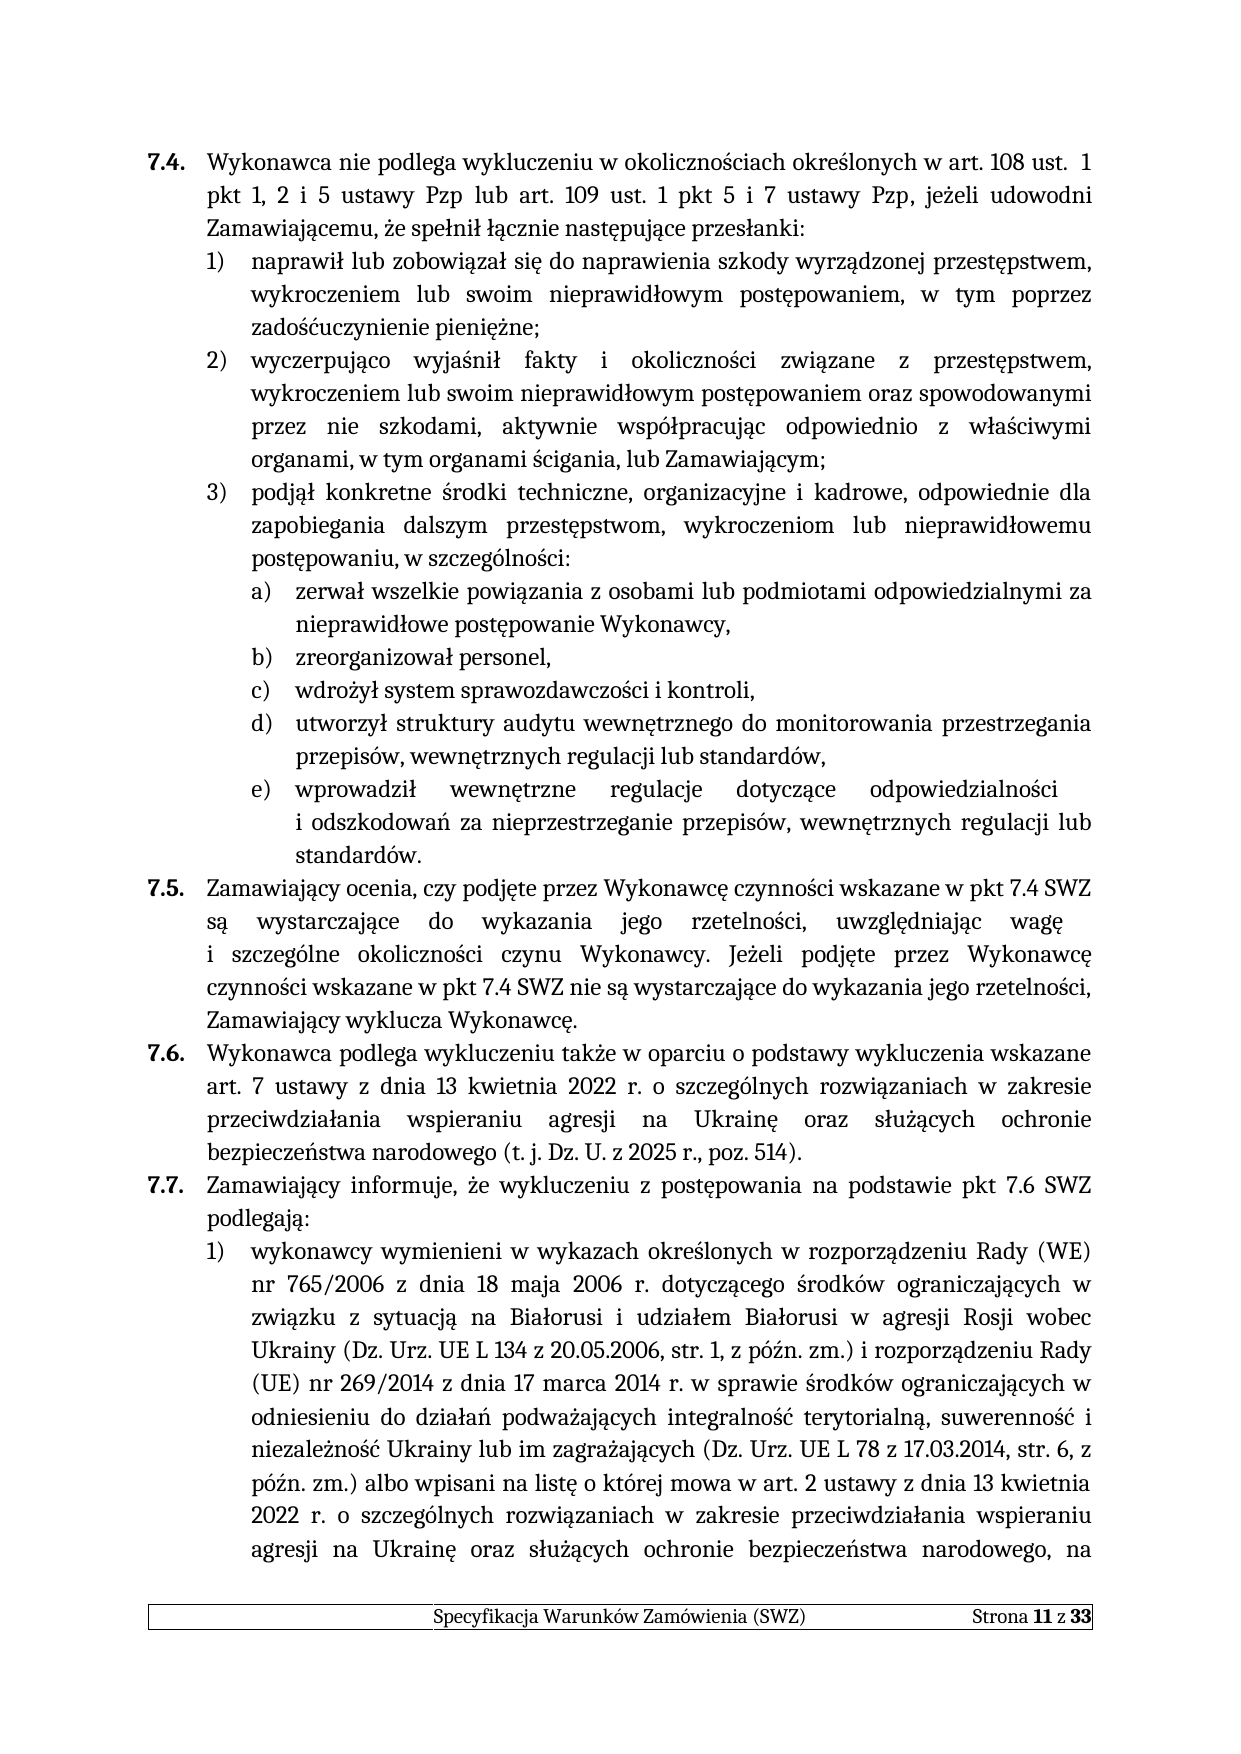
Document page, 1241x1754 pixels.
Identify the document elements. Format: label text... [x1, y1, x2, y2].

list Wykonawca nie podlega wykluczeniu w okolicznościach określonych w art. 108 ust. 1 pkt 1, 2 i 5 ustawy Pzp lub art. 109 ust. 1 pkt 5 i 7 ustawy Pzp, jeżeli udowodni Zamawiającemu, że spełnił łącznie następujące przesłanki: [148, 148, 1093, 242]
list Wykonawca podlega wykluczeniu także w oparciu o podstawy wykluczenia wskazane art. 7 ustawy z dnia 13 kwietnia 2022 r. o szczególnych rozwiązaniach w zakresie przeciwdziałania wspieraniu agresji na Ukrainę oraz służących ochronie bezpieczeństwa narodowego (t. j. Dz. U. z 2025 r., poz. 514). [148, 1039, 1093, 1167]
list zreorganizował personel, [251, 643, 1093, 672]
list Zamawiający informuje, że wykluczeniu z postępowania na podstawie pkt 7.6 SWZ podlegają: [148, 1171, 1093, 1233]
list naprawił lub zobowiązał się do naprawienia szkody wyrządzonej przestępstwem, wykroczeniem lub swoim nieprawidłowym postępowaniem, w tym poprzez zadośćuczynienie pieniężne; [207, 247, 1093, 341]
list utworzył struktury audytu wewnętrznego do monitorowania przestrzegania przepisów, wewnętrznych regulacji lub standardów, [251, 709, 1093, 771]
list wprowadził wewnętrzne regulacje dotyczące odpowiedzialności i odszkodowań za nieprzestrzeganie przepisów, wewnętrznych regulacji lub standardów. [251, 775, 1093, 870]
list podjął konkretne środki techniczne, organizacyjne i kadrowe, odpowiednie dla zapobiegania dalszym przestępstwom, wykroczeniom lub nieprawidłowemu postępowaniu, w szczególności: [207, 478, 1093, 573]
list zerwał wszelkie powiązania z osobami lub podmiotami odpowiedzialnymi za nieprawidłowe postępowanie Wykonawcy, [251, 577, 1093, 639]
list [207, 1237, 1093, 1563]
list Zamawiający ocenia, czy podjęte przez Wykonawcę czynności wskazane w pkt 7.4 SWZ są wystarczające do wykazania jego rzetelności, uwzględniając wagę i szczególne okoliczności czynu Wykonawcy. Jeżeli podjęte przez Wykonawcę czynności wskazane w pkt 7.4 SWZ nie są wystarczające do wykazania jego rzetelności, Zamawiający wyklucza Wykonawcę. [148, 874, 1093, 1035]
list wdrożył system sprawozdawczości i kontroli, [251, 676, 1093, 705]
list wyczerpująco wyjaśnił fakty i okoliczności związane z przestępstwem, wykroczeniem lub swoim nieprawidłowym postępowaniem oraz spowodowanymi przez nie szkodami, aktywnie współpracując odpowiednio z właściwymi organami, w tym organami ścigania, lub Zamawiającym; [207, 346, 1093, 473]
